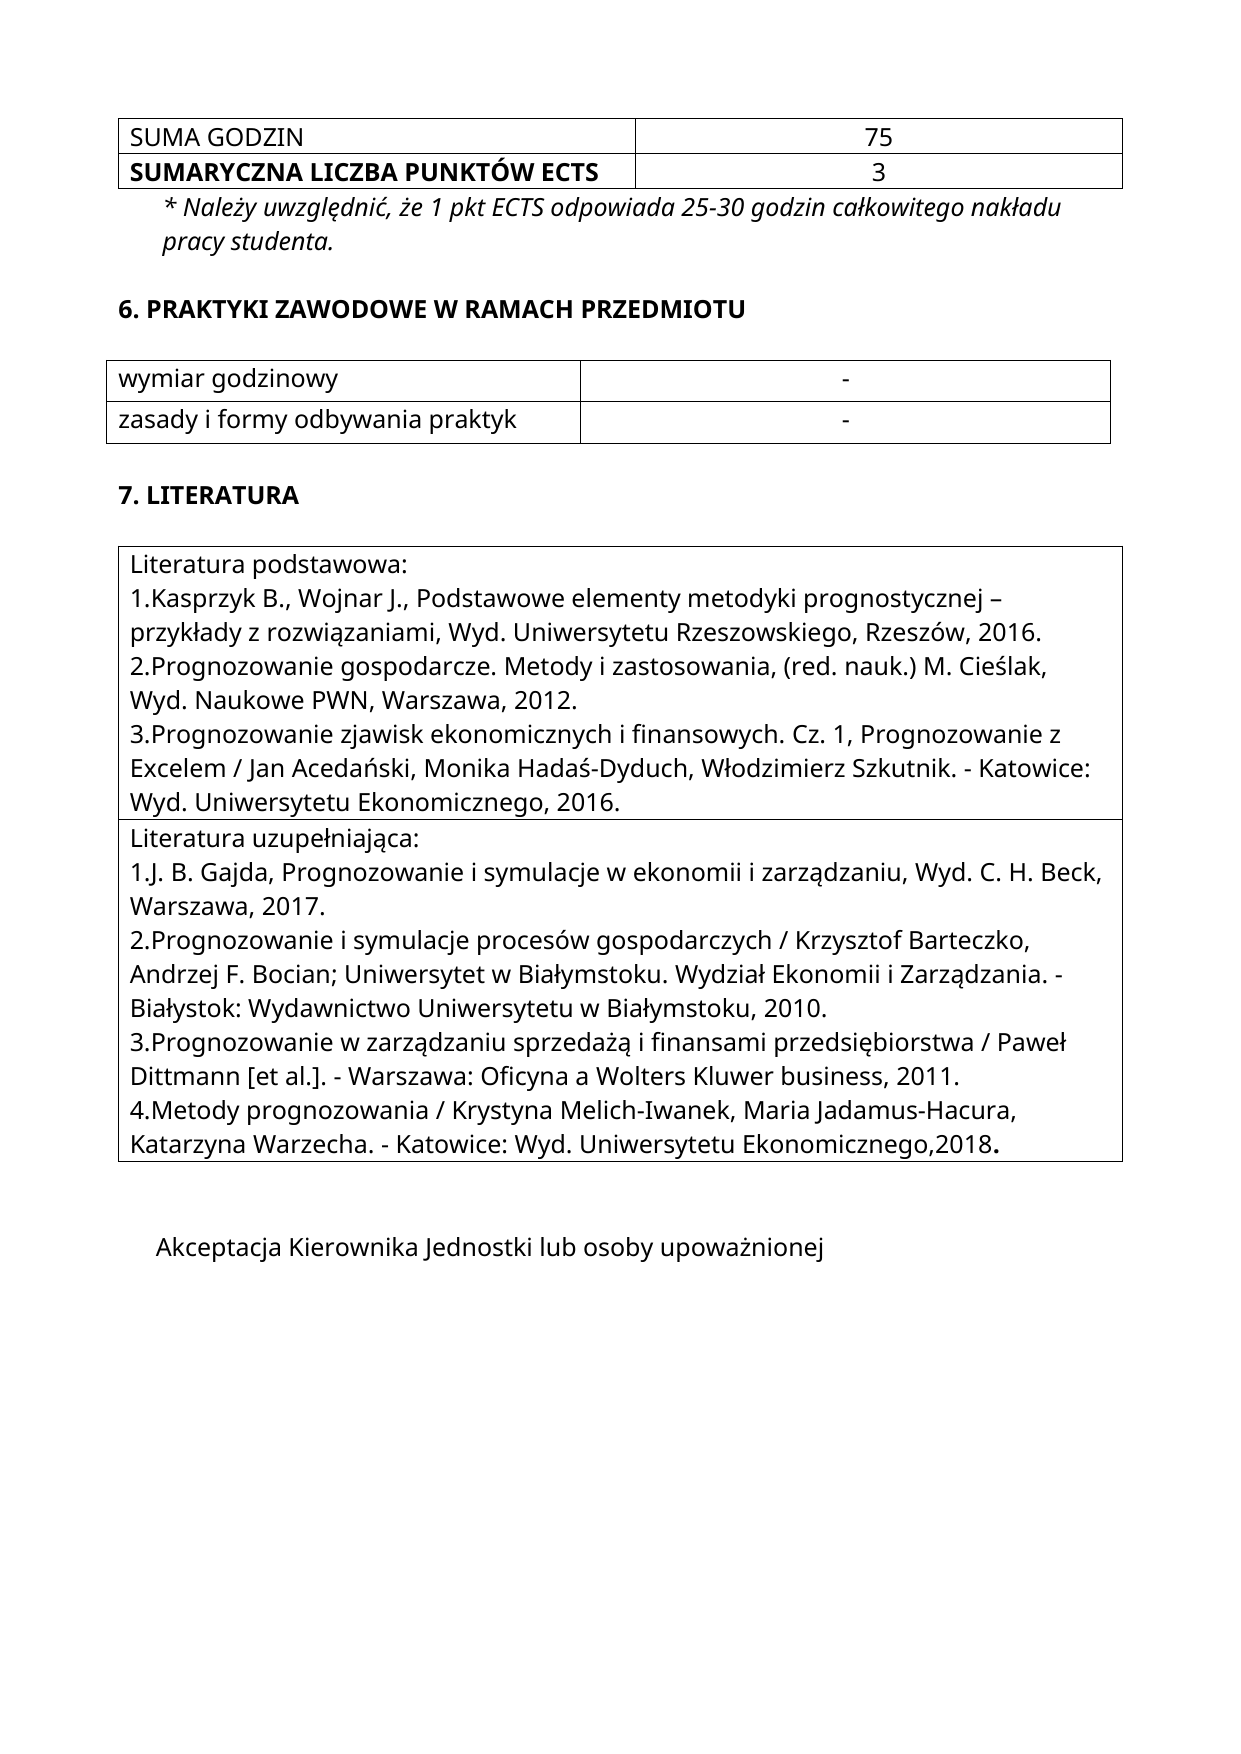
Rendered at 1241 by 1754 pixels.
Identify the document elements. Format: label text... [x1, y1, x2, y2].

text 6. PRAKTYKI ZAWODOWE W RAMACH PRZEDMIOTU [118, 292, 1122, 326]
table_cell Literatura uzupełniająca: 1.J. B. Gajda, Prognozowanie i symulacje w ekonomii i zarządzaniu, Wyd. C. H. Beck, Warszawa, 2017. 2.Prognozowanie i symulacje procesów gospodarczych / Krzysztof Barteczko, Andrzej F. Bocian; Uniwersytet w Białymstoku. Wydział Ekonomii i Zarządzania. - Białystok: Wydawnictwo Uniwersytetu w Białymstoku, 2010. 3.Prognozowanie w zarządzaniu sprzedażą i finansami przedsiębiorstwa / Paweł Dittmann [et al.]. - Warszawa: Oficyna a Wolters Kluwer business, 2011. 4.Metody prognozowania / Krystyna Melich-Iwanek, Maria Jadamus-Hacura, Katarzyna Warzecha. - Katowice: Wyd. Uniwersytetu Ekonomicznego,2018. [119, 820, 1122, 1161]
table_cell 75 [636, 119, 1122, 153]
table_cell zasady i formy odbywania praktyk [107, 402, 580, 442]
table_cell SUMA GODZIN [119, 119, 635, 153]
table_header - [581, 361, 1110, 401]
text Akceptacja Kierownika Jednostki lub osoby upoważnionej [156, 1230, 1122, 1264]
table_header wymiar godzinowy [107, 361, 580, 401]
table_cell SUMARYCZNA LICZBA PUNKTÓW ECTS [119, 154, 635, 188]
table_cell 3 [636, 154, 1122, 188]
table_cell - [581, 402, 1110, 442]
text * Należy uwzględnić, że 1 pkt ECTS odpowiada 25-30 godzin całkowitego nakładu pracy studenta. [162, 189, 1122, 257]
text 7. LITERATURA [118, 477, 1122, 512]
table_header Literatura podstawowa: 1.Kasprzyk B., Wojnar J., Podstawowe elementy metodyki prognostycznej – przykłady z rozwiązaniami, Wyd. Uniwersytetu Rzeszowskiego, Rzeszów, 2016. 2.Prognozowanie gospodarcze. Metody i zastosowania, (red. nauk.) M. Cieślak, Wyd. Naukowe PWN, Warszawa, 2012. 3.Prognozowanie zjawisk ekonomicznych i finansowych. Cz. 1, Prognozowanie z Excelem / Jan Acedański, Monika Hadaś-Dyduch, Włodzimierz Szkutnik. - Katowice: Wyd. Uniwersytetu Ekonomicznego, 2016. [119, 547, 1122, 819]
